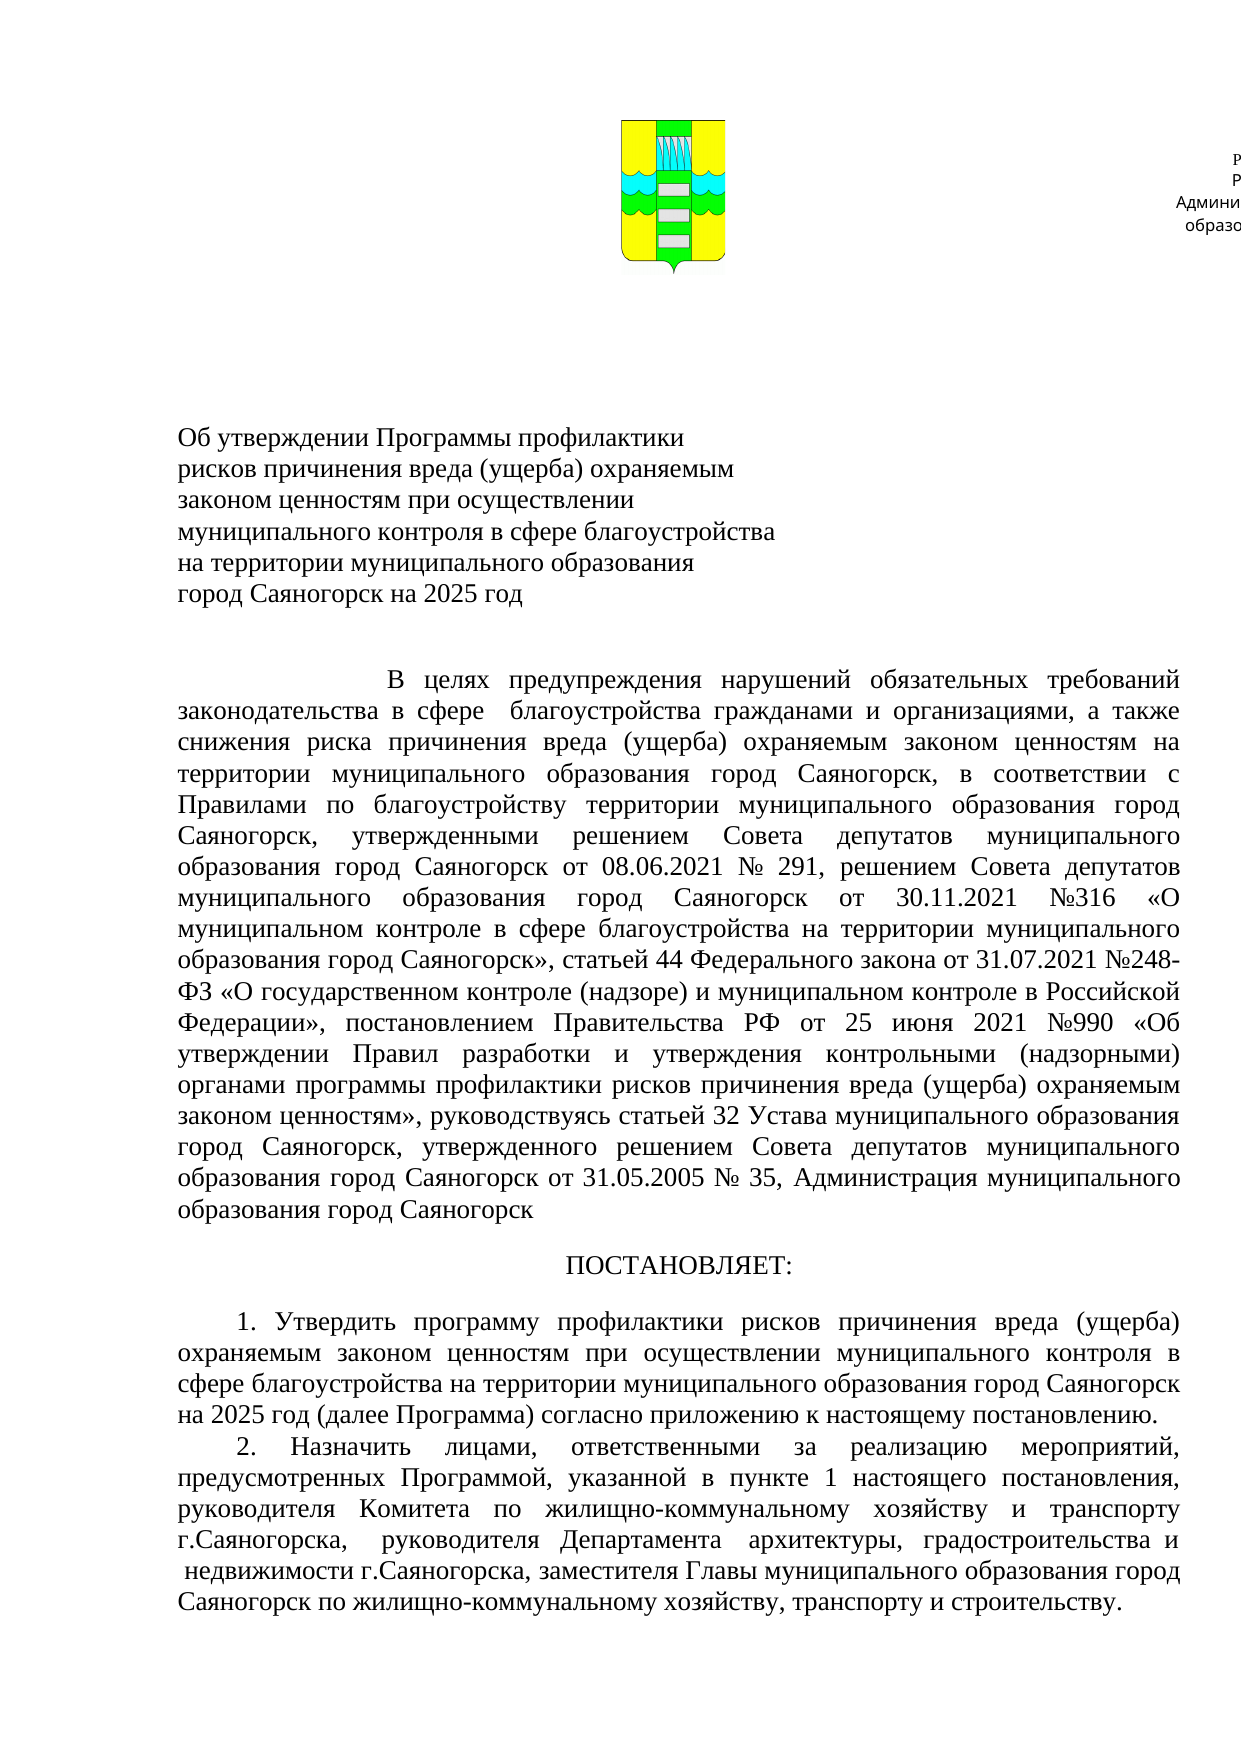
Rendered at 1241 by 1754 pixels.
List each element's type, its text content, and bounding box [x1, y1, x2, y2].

list В целях предупреждения нарушений обязательных требований законодательства в сфере благоустройства гражданами и организациями, а также снижения риска причинения вреда (ущерба) охраняемым законом ценностям на территории муниципального образования город Саяногорск, в соответствии с Правилами по благоустройству территории муниципального образования город Саяногорск, утвержденными решением Совета депутатов муниципального образования город Саяногорск от 08.06.2021 № 291, решением Совета депутатов муниципального образования город Саяногорск от 30.11.2021 №316 «О муниципальном контроле в сфере благоустройства на территории муниципального образования город Саяногорск», статьей 44 Федерального закона от 31.07.2021 №248-ФЗ «О государственном контроле (надзоре) и муниципальном контроле в Российской Федерации», постановлением Правительства РФ от 25 июня 2021 №990 «Об утверждении Правил разработки и утверждения контрольными (надзорными) органами программы профилактики рисков причинения вреда (ущерба) охраняемым законом ценностям», руководствуясь статьей 32 Устава муниципального образования город Саяногорск, утвержденного решением Совета депутатов муниципального образования город Саяногорск от 31.05.2005 № 35, Администрация муниципального образования город Саяногорск [177, 943, 1181, 1224]
text ПОСТАНОВЛЯЕТ: [177, 1249, 1181, 1280]
list город Саяногорск на 2025 год [177, 577, 1181, 608]
list муниципального контроля в сфере благоустройства [177, 514, 1181, 546]
text на территории муниципального образования [177, 546, 1181, 577]
list законом ценностям при осуществлении [177, 483, 1181, 514]
list рисков причинения вреда (ущерба) охраняемым [177, 452, 1181, 483]
list недвижимости г.Саяногорска, заместителя Главы муниципального образования город Саяногорск по жилищно-коммунальному хозяйству, транспорту и строительству. [177, 1554, 1181, 1616]
list Об утверждении Программы профилактики [177, 421, 1181, 452]
list В целях предупреждения нарушений обязательных требований законодательства в сфере благоустройства гражданами и организациями, а также снижения риска причинения вреда (ущерба) охраняемым законом ценностям на территории муниципального образования город Саяногорск, в соответствии с Правилами по благоустройству территории муниципального образования город Саяногорск, утвержденными решением Совета депутатов муниципального образования город Саяногорск от 08.06.2021 № 291, решением Совета депутатов муниципального образования город Саяногорск от 30.11.2021 №316 «О муниципальном контроле в сфере благоустройства на территории муниципального образования город Саяногорск», статьей 44 Федерального закона от 31.07.2021 №248-ФЗ «О государственном контроле (надзоре) и муниципальном контроле в Российской Федерации», постановлением Правительства РФ от 25 июня 2021 №990 «Об утверждении Правил разработки и утверждения контрольными (надзорными) органами программы профилактики рисков причинения вреда (ущерба) охраняемым законом ценностям», руководствуясь статьей 32 Устава муниципального образования город Саяногорск, утвержденного решением Совета депутатов муниципального образования город Саяногорск от 31.05.2005 № 35, Администрация муниципального образования город Саяногорск [177, 663, 1181, 881]
text 1. Утвердить программу профилактики рисков причинения вреда (ущерба) охраняемым законом ценностям при осуществлении муниципального контроля в сфере благоустройства на территории муниципального образования город Саяногорск на 2025 год (далее Программа) согласно приложению к настоящему постановлению. [177, 1305, 1181, 1429]
text 2. Назначить лицами, ответственными за реализацию мероприятий, предусмотренных Программой, указанной в пункте 1 настоящего постановления, руководителя Комитета по жилищно-коммунальному хозяйству и транспорту г.Саяногорска, руководителя Департамента архитектуры, градостроительства и [177, 1429, 1181, 1554]
picture [621, 120, 725, 275]
